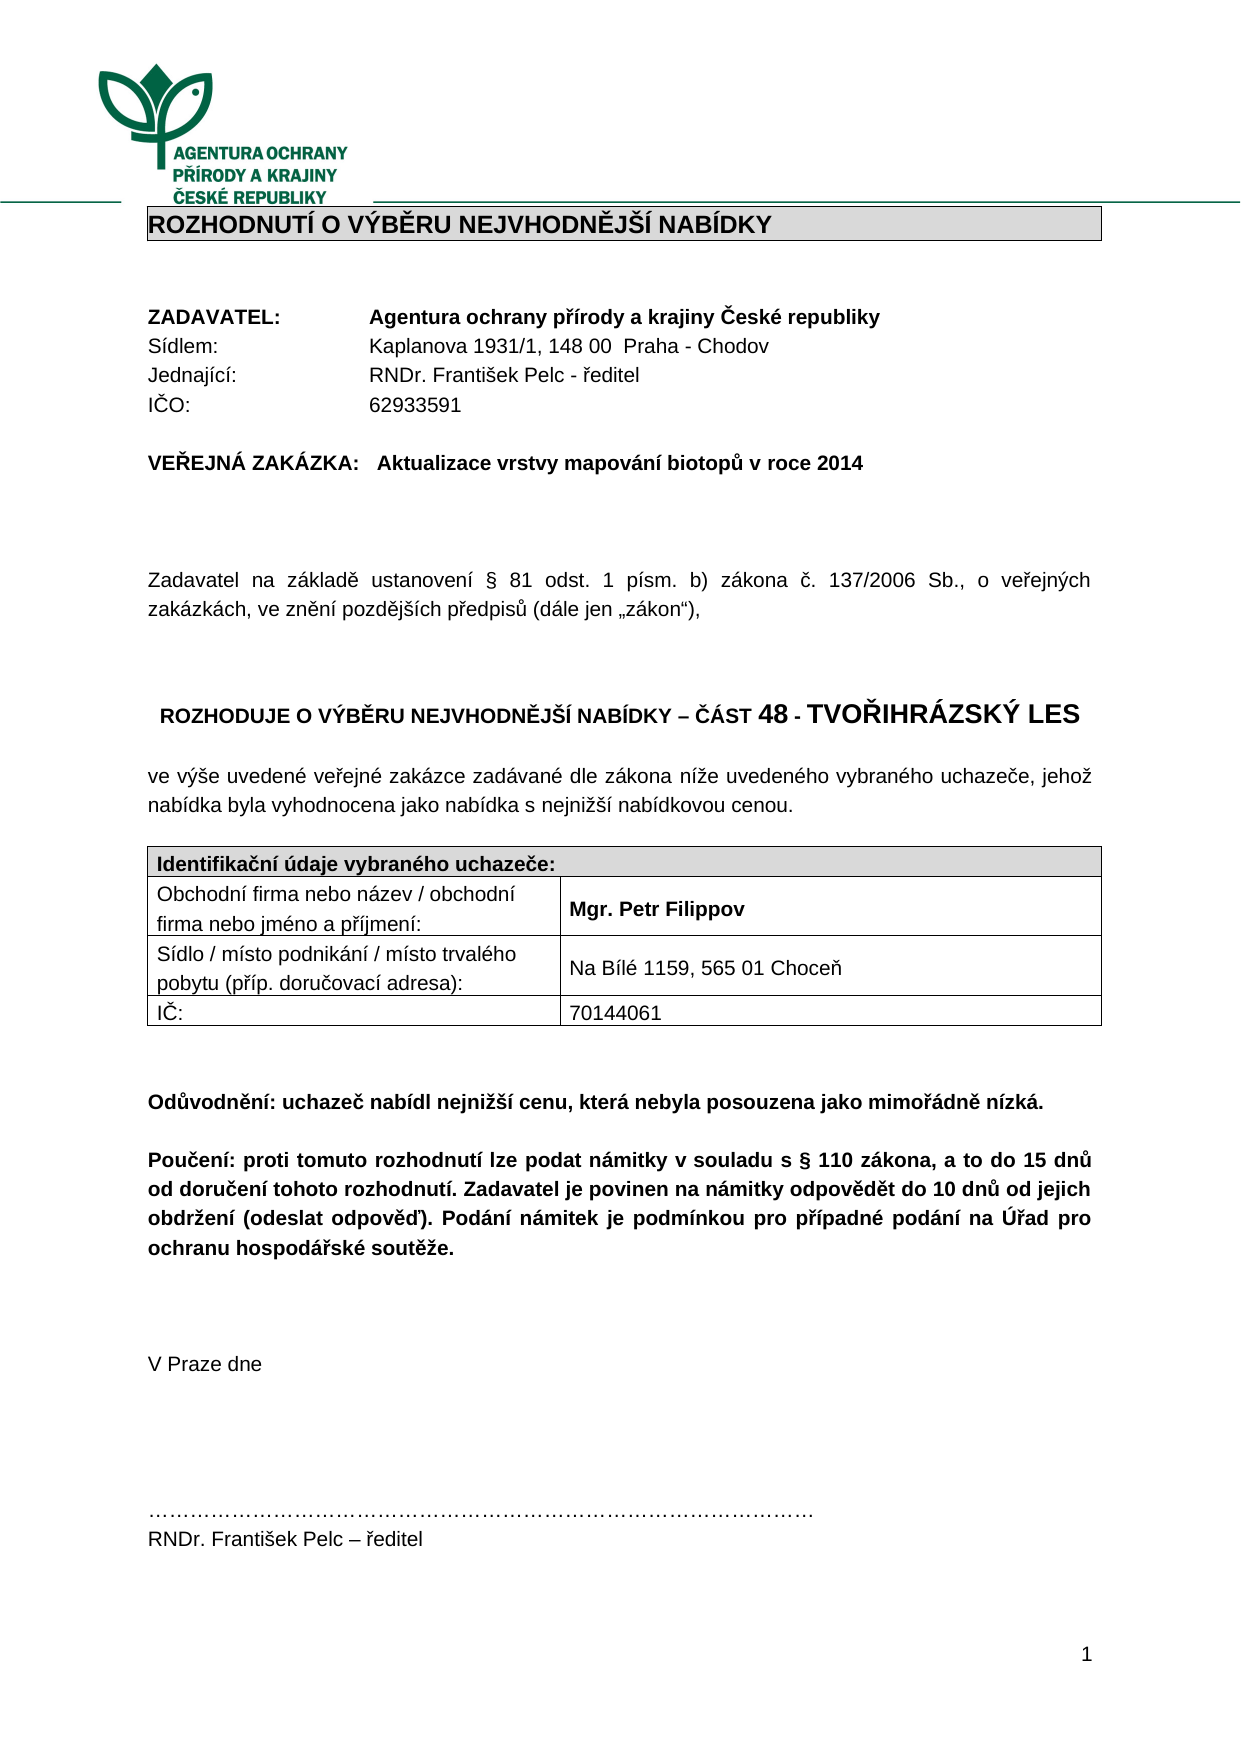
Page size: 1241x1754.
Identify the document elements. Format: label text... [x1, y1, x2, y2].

text RNDr. František Pelc – ředitel [148, 1522, 1092, 1551]
title Rozhodnutí o VÝBĚRU NEJVHODNĚJŠÍ NABÍDKY [148, 207, 1101, 240]
text Jednající: RNDr. František Pelc - ředitel [148, 358, 1092, 387]
text Sídlem: Kaplanova 1931/1, 148 00 Praha - Chodov [148, 329, 1092, 358]
subtitle ve výše uvedené veřejné zakázce zadávané dle zákona níže uvedeného vybraného uchazeče, jehož nabídka byla vyhodnocena jako nabídka s nejnižší nabídkovou cenou. [148, 758, 1092, 817]
table_cell IČ: [148, 996, 560, 1025]
subtitle RozhodUJE o výběru nejvhodnější nabídky – část 48 - Tvořihrázský les [148, 698, 1092, 729]
text Odůvodnění: uchazeč nabídl nejnižší cenu, která nebyla posouzena jako mimořádně nízká. [148, 1084, 1092, 1113]
table_cell Na Bílé 1159, 565 01 Choceň [561, 936, 1101, 995]
text ZADAVATEL: Agentura ochrany přírody a krajiny České republiky [148, 300, 1092, 329]
text …………………………………………………………………………………… [148, 1493, 1092, 1522]
text Zadavatel na základě ustanovení § 81 odst. 1 písm. b) zákona č. 137/2006 Sb., o veřejných zakázkách, ve znění pozdějších předpisů (dále jen „zákon“), [148, 562, 1092, 621]
table_cell 70144061 [561, 996, 1101, 1025]
picture [0, 0, 1241, 209]
text V Praze dne [148, 1347, 1092, 1376]
table_cell Sídlo / místo podnikání / místo trvalého pobytu (příp. doručovací adresa): [148, 936, 560, 995]
text IČO: 62933591 [148, 387, 1092, 416]
table_cell Mgr. Petr Filippov [561, 877, 1101, 935]
table_header Identifikační údaje vybraného uchazeče: [148, 847, 1101, 876]
text Poučení: proti tomuto rozhodnutí lze podat námitky v souladu s § 110 zákona, a to do 15 dnů od doručení tohoto rozhodnutí. Zadavatel je povinen na námitky odpovědět do 10 dnů od jejich obdržení (odeslat odpověď). Podání námitek je podmínkou pro případné podání na Úřad pro ochranu hospodářské soutěže. [148, 1143, 1092, 1259]
table_cell Obchodní firma nebo název / obchodní firma nebo jméno a příjmení: [148, 877, 560, 935]
text VEŘEJNÁ ZAKÁZKA: Aktualizace vrstvy mapování biotopů v roce 2014 [148, 446, 1092, 475]
